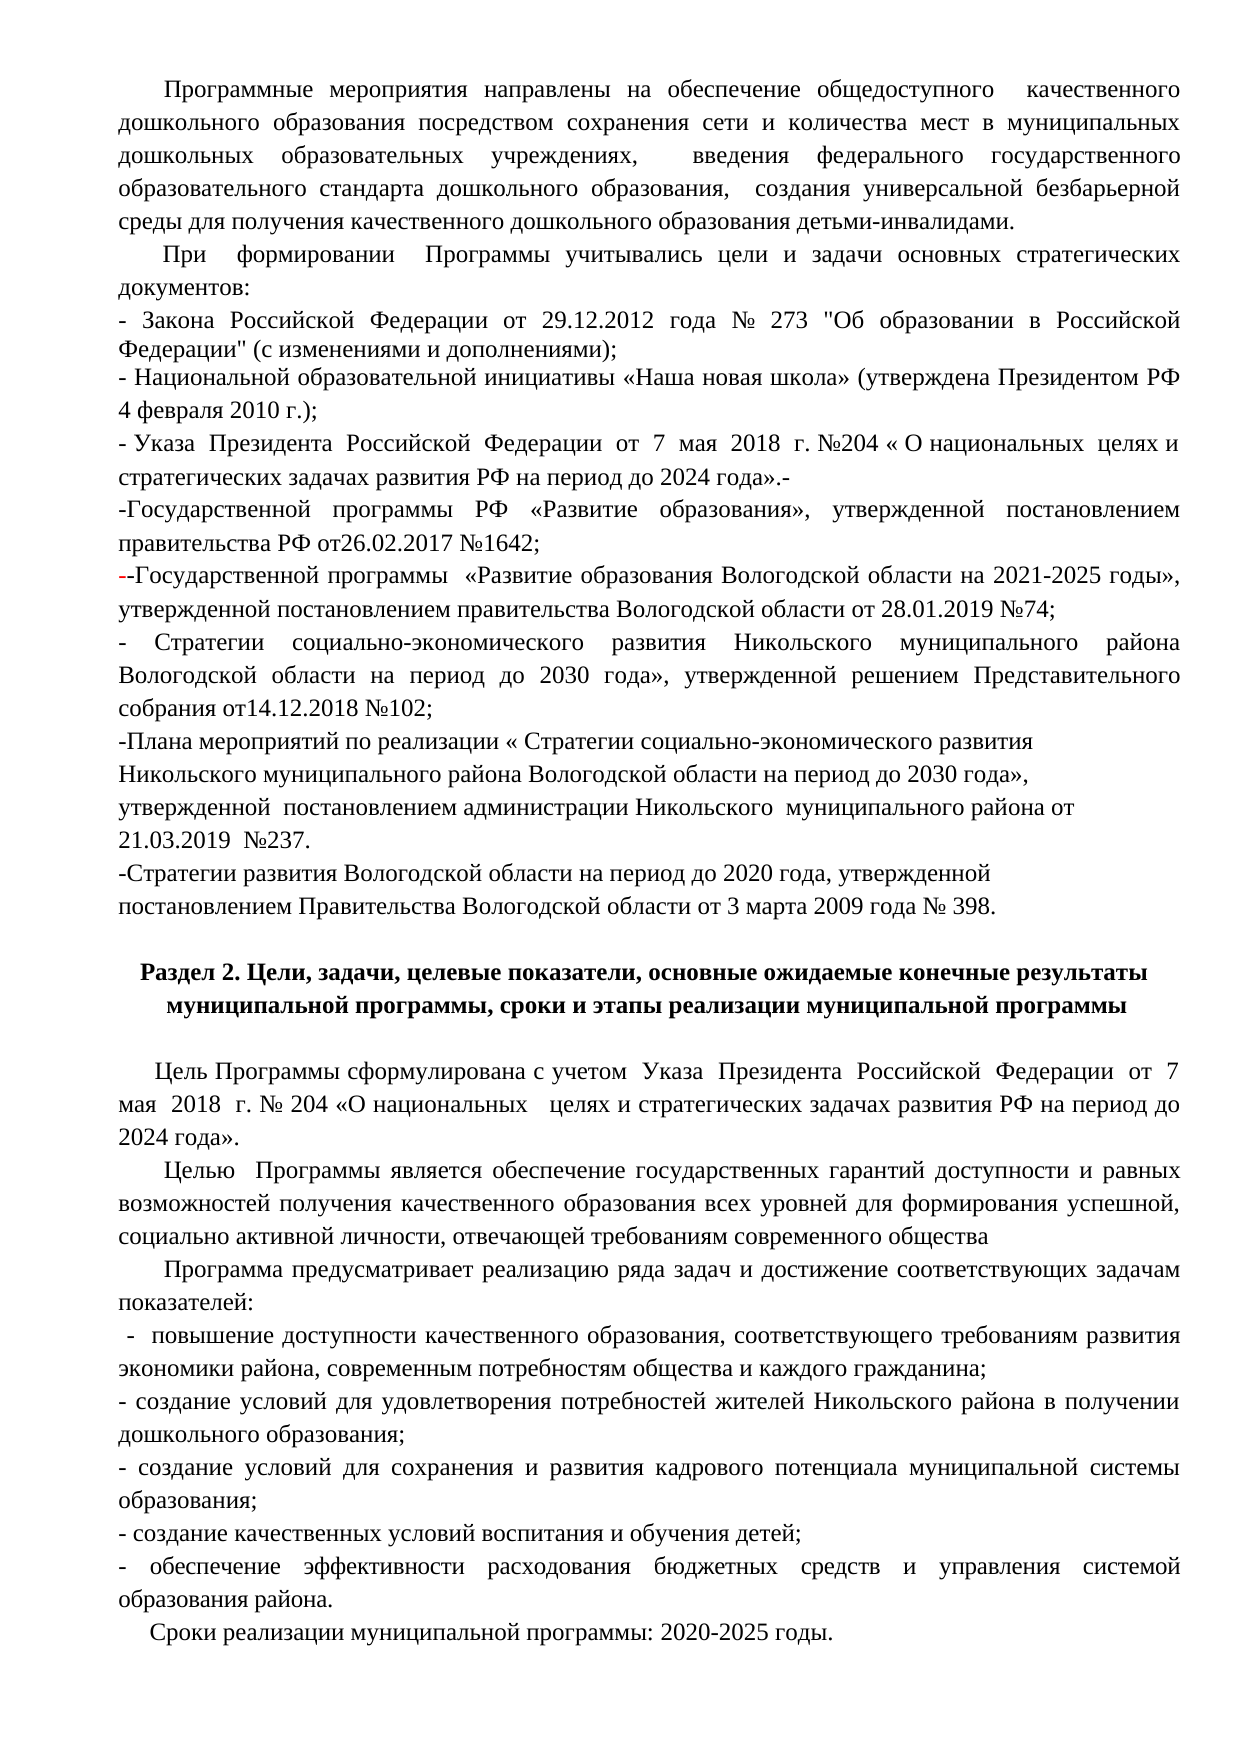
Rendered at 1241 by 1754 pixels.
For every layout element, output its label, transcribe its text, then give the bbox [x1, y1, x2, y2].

text -Плана мероприятий по реализации « Стратегии социально-экономического развития Никольского муниципального района Вологодской области на период до 2030 года», утвержденной постановлением администрации Никольского муниципального района от 21.03.2019 №237. [118, 726, 1169, 853]
text - Закона Российской Федерации от 29.12.2012 года № 273 "Об образовании в Российской Федерации" (с изменениями и дополнениями); [118, 305, 1181, 362]
text Программа предусматривает реализацию ряда задач и достижение соответствующих задачам показателей: [118, 1254, 1181, 1316]
text - обеспечение эффективности расходования бюджетных средств и управления системой образования района. [118, 1551, 1181, 1613]
text При формировании Программы учитывались цели и задачи основных стратегических документов: [118, 239, 1181, 301]
text - создание условий для удовлетворения потребностей жителей Никольского района в получении дошкольного образования; [118, 1386, 1181, 1448]
text - повышение доступности качественного образования, соответствующего требованиям развития экономики района, современным потребностям общества и каждого гражданина; [118, 1320, 1181, 1382]
text -Государственной программы РФ «Развитие образования», утвержденной постановлением правительства РФ от26.02.2017 №1642; [118, 494, 1181, 556]
text - Национальной образовательной инициативы «Наша новая школа» (утверждена Президентом РФ 4 февраля 2010 г.); [118, 362, 1181, 424]
text - Стратегии социально-экономического развития Никольского муниципального района Вологодской области на период до 2030 года», утвержденной решением Представительного собрания от14.12.2018 №102; [118, 627, 1181, 721]
text - создание условий для сохранения и развития кадрового потенциала муниципальной системы образования; [118, 1452, 1181, 1514]
text Раздел 2. Цели, задачи, целевые показатели, основные ожидаемые конечные результаты [118, 957, 1169, 986]
text Программные мероприятия направлены на обеспечение общедоступного качественного дошкольного образования посредством сохранения сети и количества мест в муниципальных дошкольных образовательных учреждениях, введения федерального государственного образовательного стандарта дошкольного образования, создания универсальной безбарьерной среды для получения качественного дошкольного образования детьми-инвалидами. [118, 74, 1181, 235]
text Цель Программы сформулирована с учетом Указа Президента Российской Федерации от 7 мая 2018 г. № 204 «О национальных целях и стратегических задачах развития РФ на период до 2024 года». [118, 1056, 1181, 1151]
text Целью Программы является обеспечение государственных гарантий доступности и равных возможностей получения качественного образования всех уровней для формирования успешной, социально активной личности, отвечающей требованиям современного общества [118, 1155, 1181, 1250]
text -Стратегии развития Вологодской области на период до 2020 года, утвержденной постановлением Правительства Вологодской области от 3 марта 2009 года № 398. [118, 858, 1169, 919]
text - создание качественных условий воспитания и обучения детей; [118, 1518, 1181, 1547]
text - Указа Президента Российской Федерации от 7 мая 2018 г. №204 « О национальных целях и стратегических задачах развития РФ на период до 2024 года».- [118, 428, 1181, 490]
text муниципальной программы, сроки и этапы реализации муниципальной программы [118, 990, 1169, 1019]
text --Государственной программы «Развитие образования Вологодской области на 2021-2025 годы», утвержденной постановлением правительства Вологодской области от 28.01.2019 №74; [118, 561, 1181, 622]
text Сроки реализации муниципальной программы: 2020-2025 годы. [118, 1617, 1181, 1646]
